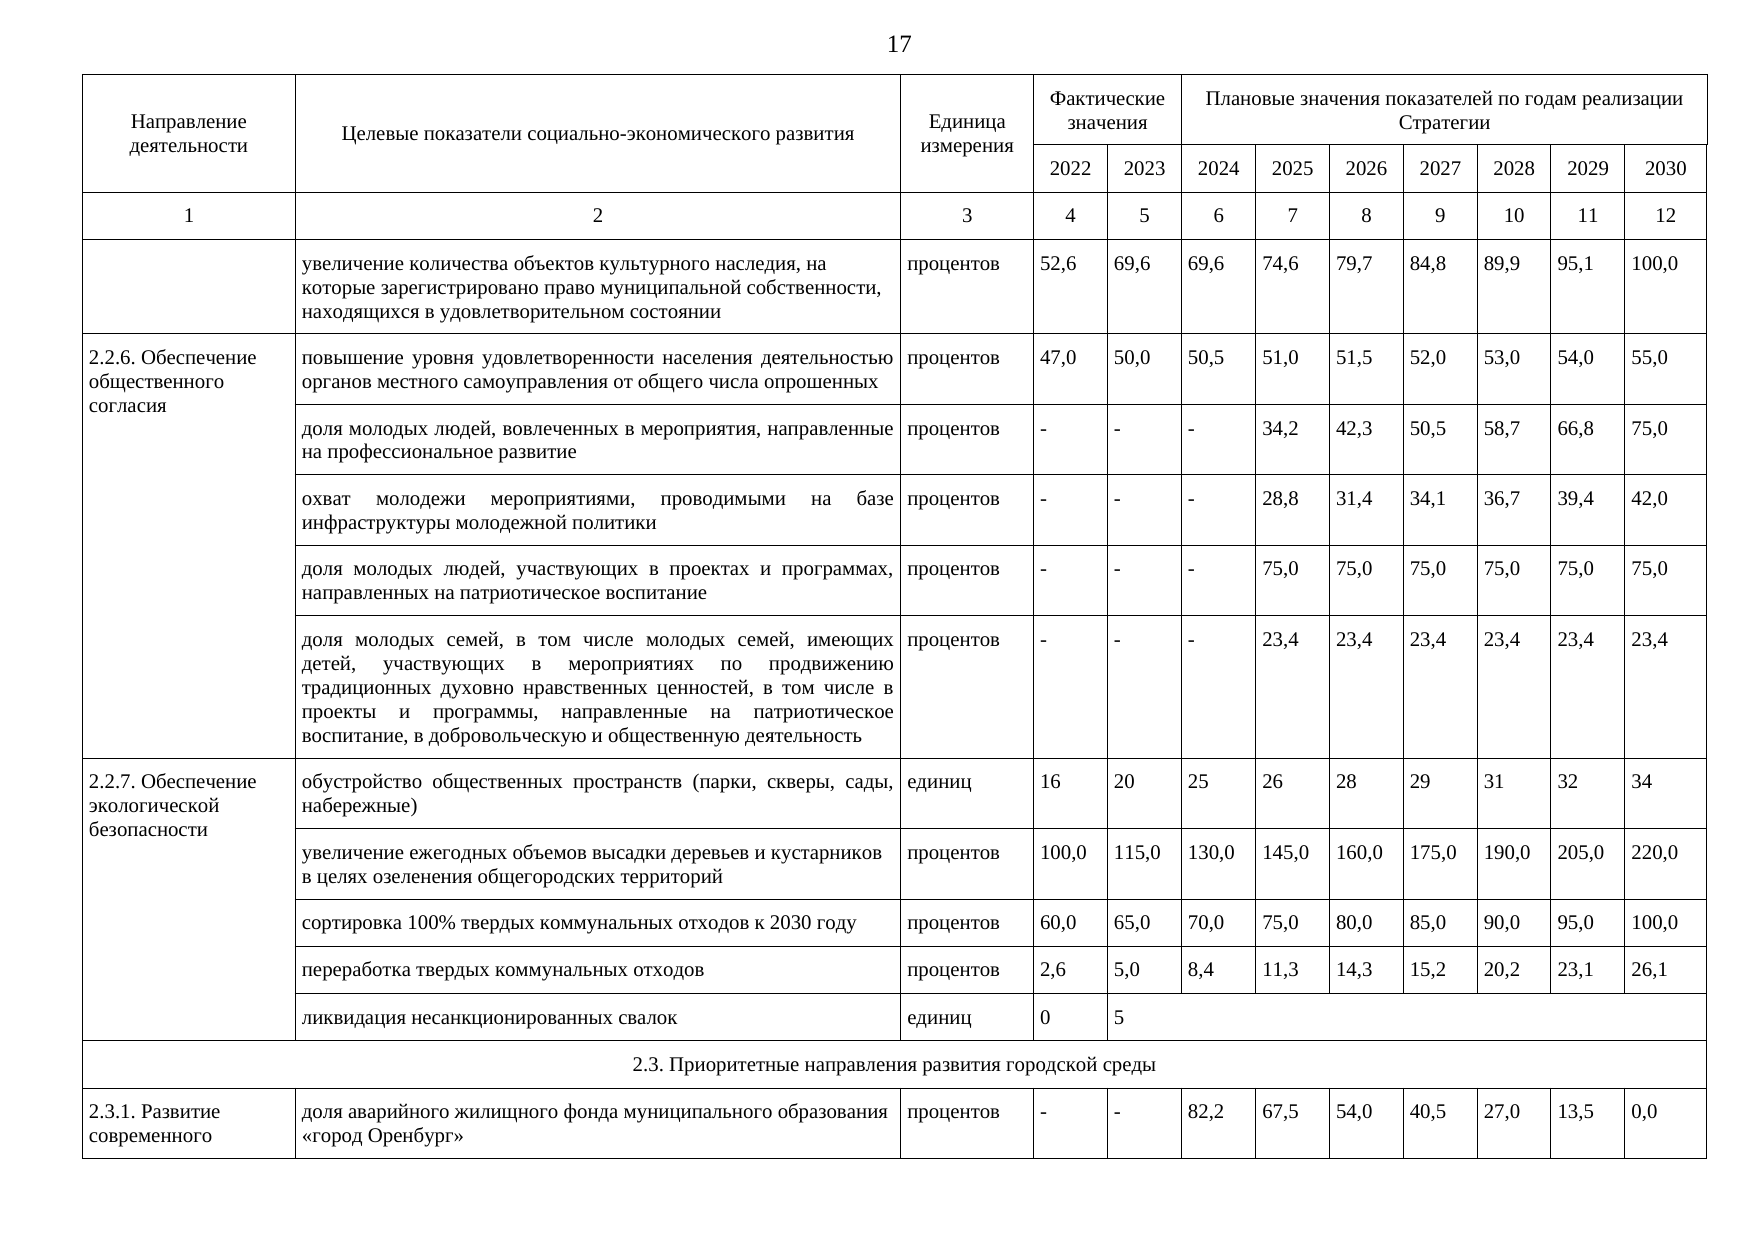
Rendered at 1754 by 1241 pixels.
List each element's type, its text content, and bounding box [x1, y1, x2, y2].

table_cell единиц [901, 759, 1033, 828]
table_cell 75,0 [1625, 405, 1706, 474]
table_cell доля аварийного жилищного фонда муниципального образования «город Оренбург» [296, 1089, 900, 1158]
table_cell 0 [1034, 994, 1107, 1040]
table_cell 31,4 [1330, 475, 1403, 544]
table_cell 6 [1182, 193, 1255, 239]
table_cell 2023 [1108, 145, 1181, 192]
table_cell 29 [1404, 759, 1477, 828]
table_cell 190,0 [1478, 829, 1550, 898]
table_cell увеличение количества объектов культурного наследия, на которые зарегистрировано право муниципальной собственности, находящихся в удовлетворительном состоянии [296, 240, 900, 333]
table_cell 2022 [1034, 145, 1107, 192]
table_cell 20,2 [1478, 947, 1550, 993]
table_cell - [1108, 475, 1181, 544]
table_cell 5,0 [1108, 947, 1181, 993]
table_cell 52,0 [1404, 334, 1477, 404]
table_cell 79,7 [1330, 240, 1403, 333]
table_cell доля молодых людей, вовлеченных в мероприятия, направленные на профессиональное развитие [296, 405, 900, 474]
table_cell процентов [901, 546, 1033, 615]
table_cell 65,0 [1108, 900, 1181, 946]
table_cell 58,7 [1478, 405, 1550, 474]
table_cell процентов [901, 405, 1033, 474]
table_cell 7 [1256, 193, 1329, 239]
table_cell 75,0 [1404, 546, 1477, 615]
table_cell 31 [1478, 759, 1550, 828]
table_cell 145,0 [1256, 829, 1329, 898]
table_header Плановые значения показателей по годам реализации Стратегии [1182, 75, 1707, 144]
table_cell 4 [1034, 193, 1107, 239]
table_cell 53,0 [1478, 334, 1550, 404]
table_cell - [1182, 546, 1255, 615]
table_cell - [1182, 616, 1255, 758]
table_cell 8 [1330, 193, 1403, 239]
table_cell 75,0 [1478, 546, 1550, 615]
table_cell - [1034, 1089, 1107, 1158]
table_cell единиц [901, 994, 1033, 1040]
table_cell - [1182, 475, 1255, 544]
table_cell доля молодых семей, в том числе молодых семей, имеющих детей, участвующих в мероприятиях по продвижению традиционных духовно нравственных ценностей, в том числе в проекты и программы, направленные на патриотическое воспитание, в добровольческую и общественную деятельность [296, 616, 900, 758]
table_cell 5 [1108, 994, 1706, 1040]
table_cell охват молодежи мероприятиями, проводимыми на базе инфраструктуры молодежной политики [296, 475, 900, 544]
table_cell 84,8 [1404, 240, 1477, 333]
table_cell 2.3.1. Развитие современного жилищного строительства [83, 1089, 295, 1158]
table_cell повышение уровня удовлетворенности населения деятельностью органов местного самоуправления от общего числа опрошенных [296, 334, 900, 404]
table_header Фактические значения [1034, 75, 1181, 144]
table_cell - [1034, 405, 1107, 474]
table_cell 32 [1551, 759, 1624, 828]
table_cell 12 [1625, 193, 1706, 239]
table_cell 51,5 [1330, 334, 1403, 404]
table_cell 175,0 [1404, 829, 1477, 898]
table_cell 50,5 [1404, 405, 1477, 474]
table_cell 42,3 [1330, 405, 1403, 474]
table_cell 75,0 [1256, 900, 1329, 946]
table_cell 2.2.7. Обеспечение экологической безопасности [83, 759, 295, 1040]
table_cell 160,0 [1330, 829, 1403, 898]
table_cell 15,2 [1404, 947, 1477, 993]
table_cell 100,0 [1034, 829, 1107, 898]
table_cell 10 [1478, 193, 1550, 239]
table_cell процентов [901, 829, 1033, 898]
table_cell 47,0 [1034, 334, 1107, 404]
table_cell 11 [1551, 193, 1624, 239]
table_cell 8,4 [1182, 947, 1255, 993]
table_cell увеличение ежегодных объемов высадки деревьев и кустарников в целях озеленения общегородских территорий [296, 829, 900, 898]
table_cell 95,0 [1551, 900, 1624, 946]
table_cell 28,8 [1256, 475, 1329, 544]
table_cell 100,0 [1625, 900, 1706, 946]
table_cell - [1108, 546, 1181, 615]
table_cell - [1182, 405, 1255, 474]
table_cell 23,1 [1551, 947, 1624, 993]
table_cell обустройство общественных пространств (парки, скверы, сады, набережные) [296, 759, 900, 828]
table_cell 27,0 [1478, 1089, 1550, 1158]
table_cell 85,0 [1404, 900, 1477, 946]
table_header Единица измерения [901, 75, 1033, 192]
table_cell процентов [901, 900, 1033, 946]
table_cell 89,9 [1478, 240, 1550, 333]
table_cell 115,0 [1108, 829, 1181, 898]
table_cell 1 [83, 193, 295, 239]
table_cell 2,6 [1034, 947, 1107, 993]
table_cell 23,4 [1256, 616, 1329, 758]
table_cell 70,0 [1182, 900, 1255, 946]
table_cell 55,0 [1625, 334, 1706, 404]
table_cell 75,0 [1256, 546, 1329, 615]
table_cell 2.3. Приоритетные направления развития городской среды [83, 1041, 1706, 1088]
table_cell 69,6 [1182, 240, 1255, 333]
table_cell 2 [296, 193, 900, 239]
table_cell 50,0 [1108, 334, 1181, 404]
table_cell 34 [1625, 759, 1706, 828]
table_cell 2026 [1330, 145, 1403, 192]
table_cell 13,5 [1551, 1089, 1624, 1158]
table_cell 66,8 [1551, 405, 1624, 474]
table_cell 23,4 [1551, 616, 1624, 758]
table_cell 69,6 [1108, 240, 1181, 333]
table_cell 80,0 [1330, 900, 1403, 946]
table_cell - [1108, 405, 1181, 474]
table_cell 2025 [1256, 145, 1329, 192]
table_cell - [1108, 616, 1181, 758]
table_cell ликвидация несанкционированных свалок [296, 994, 900, 1040]
table_cell 52,6 [1034, 240, 1107, 333]
table_cell 74,6 [1256, 240, 1329, 333]
table_cell 205,0 [1551, 829, 1624, 898]
table_cell 100,0 [1625, 240, 1706, 333]
table_cell 11,3 [1256, 947, 1329, 993]
table_cell 39,4 [1551, 475, 1624, 544]
table_cell 2030 [1625, 145, 1706, 192]
table_cell сортировка 100% твердых коммунальных отходов к 2030 году [296, 900, 900, 946]
table_cell 36,7 [1478, 475, 1550, 544]
table_cell 16 [1034, 759, 1107, 828]
table_cell 42,0 [1625, 475, 1706, 544]
table_cell - [1034, 546, 1107, 615]
table_cell 2029 [1551, 145, 1624, 192]
table_cell 67,5 [1256, 1089, 1329, 1158]
table_cell процентов [901, 475, 1033, 544]
table_cell 130,0 [1182, 829, 1255, 898]
table_cell 20 [1108, 759, 1181, 828]
table_cell 34,1 [1404, 475, 1477, 544]
table_cell 40,5 [1404, 1089, 1477, 1158]
table_cell 75,0 [1625, 546, 1706, 615]
table_header Целевые показатели социально-экономического развития [296, 75, 900, 192]
table_cell - [1108, 1089, 1181, 1158]
table_cell 54,0 [1330, 1089, 1403, 1158]
table_cell 2024 [1182, 145, 1255, 192]
table_cell 23,4 [1330, 616, 1403, 758]
table_cell 82,2 [1182, 1089, 1255, 1158]
table_cell 26 [1256, 759, 1329, 828]
table_cell 50,5 [1182, 334, 1255, 404]
table_cell процентов [901, 947, 1033, 993]
table_cell процентов [901, 334, 1033, 404]
table_cell 2.2.6. Обеспечение общественного согласия [83, 334, 295, 758]
table_cell доля молодых людей, участвующих в проектах и программах, направленных на патриотическое воспитание [296, 546, 900, 615]
table_cell 220,0 [1625, 829, 1706, 898]
table_cell 26,1 [1625, 947, 1706, 993]
table_cell переработка твердых коммунальных отходов [296, 947, 900, 993]
table_cell - [1034, 616, 1107, 758]
table_cell 5 [1108, 193, 1181, 239]
table_cell процентов [901, 616, 1033, 758]
table_cell 75,0 [1551, 546, 1624, 615]
table_cell 23,4 [1478, 616, 1550, 758]
table_cell 54,0 [1551, 334, 1624, 404]
table_cell 2028 [1478, 145, 1550, 192]
table_cell 95,1 [1551, 240, 1624, 333]
table_cell - [1034, 475, 1107, 544]
table_cell 23,4 [1625, 616, 1706, 758]
table_cell 90,0 [1478, 900, 1550, 946]
table_header Направление деятельности [83, 75, 295, 192]
table_cell 14,3 [1330, 947, 1403, 993]
table_cell 60,0 [1034, 900, 1107, 946]
table_cell 3 [901, 193, 1033, 239]
table_cell процентов [901, 240, 1033, 333]
table_cell 2027 [1404, 145, 1477, 192]
table_cell 25 [1182, 759, 1255, 828]
table_cell 9 [1404, 193, 1477, 239]
table_cell 75,0 [1330, 546, 1403, 615]
table_cell 34,2 [1256, 405, 1329, 474]
table_cell 0,0 [1625, 1089, 1706, 1158]
table_cell 28 [1330, 759, 1403, 828]
table_cell 51,0 [1256, 334, 1329, 404]
table_cell процентов [901, 1089, 1033, 1158]
table_cell 23,4 [1404, 616, 1477, 758]
